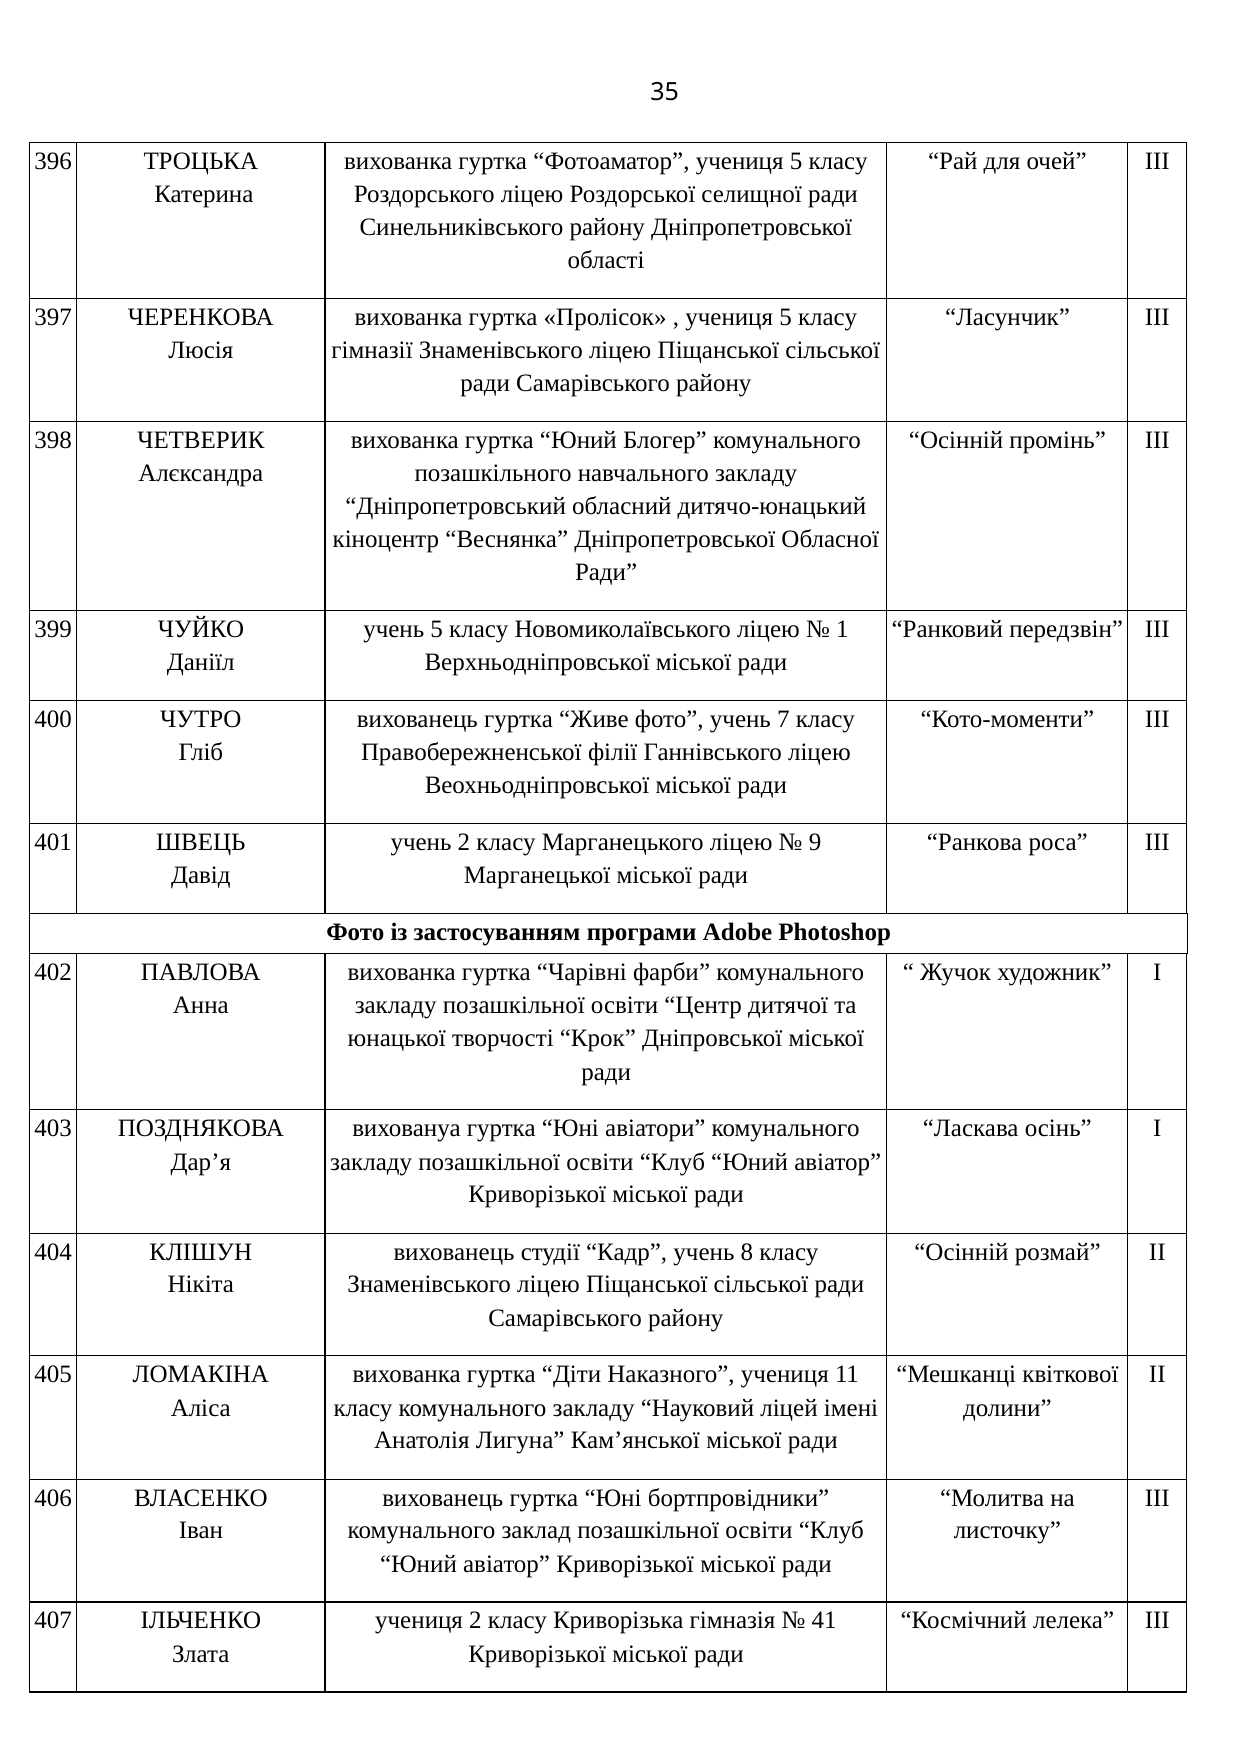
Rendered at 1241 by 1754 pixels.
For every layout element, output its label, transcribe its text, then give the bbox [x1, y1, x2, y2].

table_cell “Ранковий передзвін” [887, 611, 1127, 700]
table_cell вихованець гуртка “Юні бортпровідники” комунального заклад позашкільної освіти “Клуб “Юний авіатор” Криворізької міської ради [326, 1480, 886, 1601]
table_cell виховануа гуртка “Юні авіатори” комунального закладу позашкільної освіти “Клуб “Юний авіатор” Криворізької міської ради [326, 1110, 886, 1232]
table_cell ЧЕРЕНКОВА Люсія [77, 299, 324, 421]
table_cell “Космічний лелека” [887, 1603, 1127, 1691]
table_cell 404 [30, 1234, 76, 1355]
table_cell вихованка гуртка “Діти Наказного”, учениця 11 класу комунального закладу “Науковий ліцей імені Анатолія Лигуна” Кам’янської міської ради [326, 1356, 886, 1478]
table_cell ПОЗДНЯКОВА Дар’я [77, 1110, 324, 1232]
table_cell ЧУЙКО Даніїл [77, 611, 324, 700]
table_cell вихованка гуртка “Фотоаматор”, учениця 5 класу Роздорського ліцею Роздорської селищної ради Синельниківського району Дніпропетровської області [326, 143, 886, 298]
table_cell 400 [30, 701, 76, 823]
table_cell III [1128, 143, 1186, 298]
table_cell 401 [30, 824, 76, 913]
table_cell “Ласкава осінь” [887, 1110, 1127, 1232]
table_cell вихованка гуртка “Юний Блогер” комунального позашкільного навчального закладу “Дніпропетровський обласний дитячо-юнацький кіноцентр “Веснянка” Дніпропетровської Обласної Ради” [326, 422, 886, 610]
table_cell “Рай для очей” [887, 143, 1127, 298]
table_cell “Ласунчик” [887, 299, 1127, 421]
table_cell ПАВЛОВА Анна [77, 954, 324, 1109]
table_cell 396 [30, 143, 76, 298]
table_cell “Мешканці квіткової долини” [887, 1356, 1127, 1478]
table_cell III [1128, 299, 1186, 421]
table_cell III [1128, 1480, 1186, 1601]
table_cell 407 [30, 1603, 76, 1691]
table_cell “Ранкова роса” [887, 824, 1127, 913]
table_cell II [1128, 1356, 1186, 1478]
table_cell 402 [30, 954, 76, 1109]
table_cell III [1128, 1603, 1186, 1691]
table_cell ШВЕЦЬ Давід [77, 824, 324, 913]
table_cell I [1128, 1110, 1186, 1232]
table_cell III [1128, 701, 1186, 823]
table_cell “Кото-моменти” [887, 701, 1127, 823]
table_cell 403 [30, 1110, 76, 1232]
table_cell “Осінній розмай” [887, 1234, 1127, 1355]
table_cell вихованець гуртка “Живе фото”, учень 7 класу Правобережненської філії Ганнівського ліцею Веохньодніпровської міської ради [326, 701, 886, 823]
table_cell ЧУТРО Гліб [77, 701, 324, 823]
table_cell II [1128, 1234, 1186, 1355]
table_cell 405 [30, 1356, 76, 1478]
table_cell “ Жучок художник” [887, 954, 1127, 1109]
table_cell 406 [30, 1480, 76, 1601]
table_cell “Осінній промінь” [887, 422, 1127, 610]
table_cell III [1128, 422, 1186, 610]
table_cell ВЛАСЕНКО Іван [77, 1480, 324, 1601]
table_cell вихованка гуртка “Чарівні фарби” комунального закладу позашкільної освіти “Центр дитячої та юнацької творчості “Крок” Дніпровської міської ради [326, 954, 886, 1109]
table_cell учениця 2 класу Криворізька гімназія № 41 Криворізької міської ради [326, 1603, 886, 1691]
table_cell ІЛЬЧЕНКО Злата [77, 1603, 324, 1691]
table_cell I [1128, 954, 1186, 1109]
table_cell ЛОМАКІНА Аліса [77, 1356, 324, 1478]
table_cell вихованець студії “Кадр”, учень 8 класу Знаменівського ліцею Піщанської сільської ради Самарівського району [326, 1234, 886, 1355]
table_cell 399 [30, 611, 76, 700]
table_cell вихованка гуртка «Пролісок» , учениця 5 класу гімназії Знаменівського ліцею Піщанської сільської ради Самарівського району [326, 299, 886, 421]
table_cell ТРОЦЬКА Катерина [77, 143, 324, 298]
table_cell учень 5 класу Новомиколаївського ліцею № 1 Верхньодніпровської міської ради [326, 611, 886, 700]
table_cell “Молитва на листочку” [887, 1480, 1127, 1601]
table_cell 397 [30, 299, 76, 421]
table_cell III [1128, 611, 1186, 700]
table_cell 398 [30, 422, 76, 610]
table_cell учень 2 класу Марганецького ліцею № 9 Марганецької міської ради [326, 824, 886, 913]
table_cell ЧЕТВЕРИК Алєксандра [77, 422, 324, 610]
table_cell Фото із застосуванням програми Adobe Photoshop [30, 914, 1187, 953]
table_cell III [1128, 824, 1186, 913]
table_cell КЛІШУН Нікіта [77, 1234, 324, 1355]
